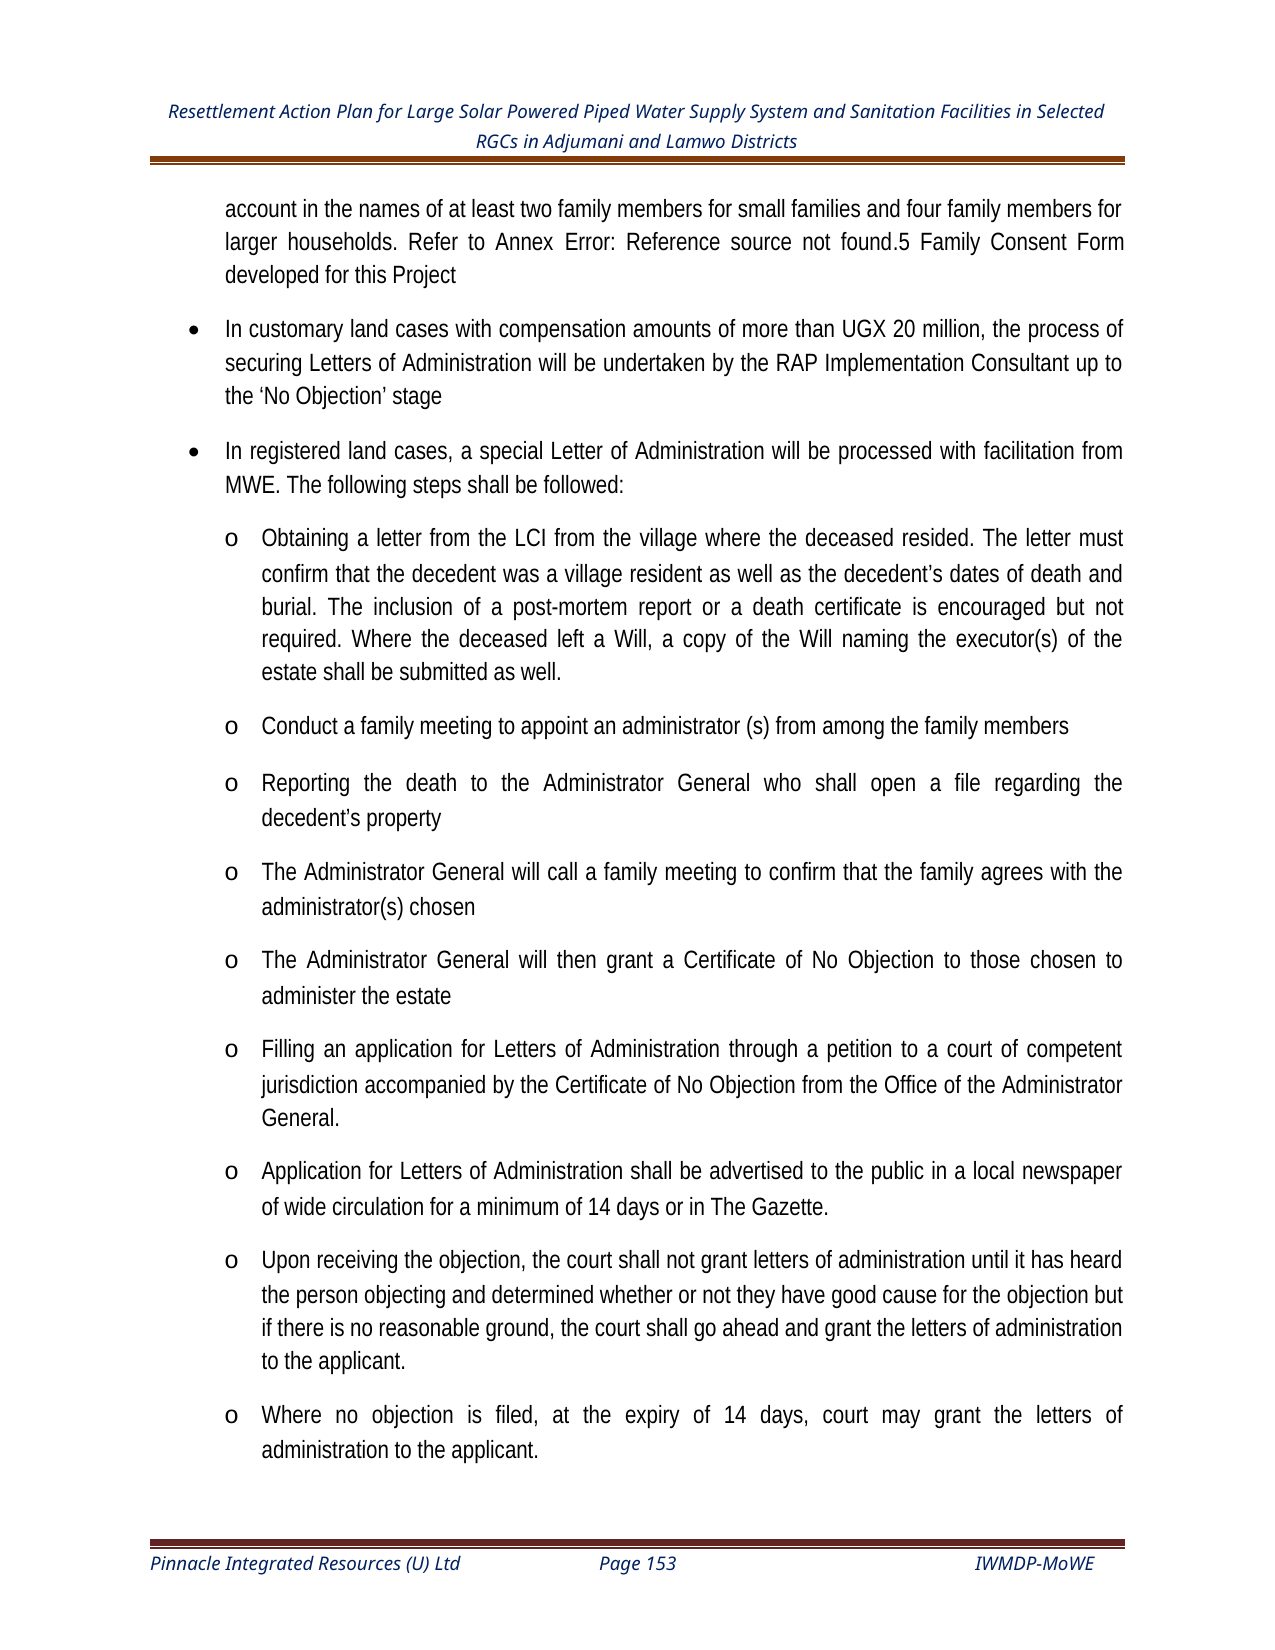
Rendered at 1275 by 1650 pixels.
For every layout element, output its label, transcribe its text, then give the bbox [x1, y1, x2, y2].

list The Administrator General will call a family meeting to confirm that the family agrees with the administrator(s) chosen [224, 856, 1125, 920]
list Application for Letters of Administration shall be advertised to the public in a local newspaper of wide circulation for a minimum of 14 days or in The Gazette. [224, 1156, 1125, 1220]
list In customary land cases with compensation amounts of more than UGX 20 million, the process of securing Letters of Administration will be undertaken by the RAP Implementation Consultant up to the ‘No Objection’ stage [187, 313, 1125, 410]
list Conduct a family meeting to appoint an administrator (s) from among the family members [224, 711, 1125, 742]
list The Administrator General will then grant a Certificate of No Objection to those chosen to administer the estate [224, 945, 1125, 1009]
list Obtaining a letter from the LCI from the village where the deceased resided. The letter must confirm that the decedent was a village resident as well as the decedent’s dates of death and burial. The inclusion of a post-mortem report or a death certificate is encouraged but not required. Where the deceased left a Will, a copy of the Will naming the executor(s) of the estate shall be submitted as well. [224, 523, 1125, 686]
list Filling an application for Letters of Administration through a petition to a court of competent jurisdiction accompanied by the Certificate of No Objection from the Office of the Administrator General. [224, 1034, 1125, 1131]
list Where no objection is filed, at the expiry of 14 days, court may grant the letters of administration to the applicant. [224, 1400, 1125, 1464]
list Upon receiving the objection, the court shall not grant letters of administration until it has heard the person objecting and determined whether or not they have good cause for the objection but if there is no reasonable ground, the court shall go ahead and grant the letters of administration to the applicant. [224, 1245, 1125, 1375]
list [187, 194, 1125, 288]
list Reporting the death to the Administrator General who shall open a file regarding the decedent’s property [224, 767, 1125, 831]
list In registered land cases, a special Letter of Administration will be processed with facilitation from MWE. The following steps shall be followed: [187, 435, 1125, 498]
